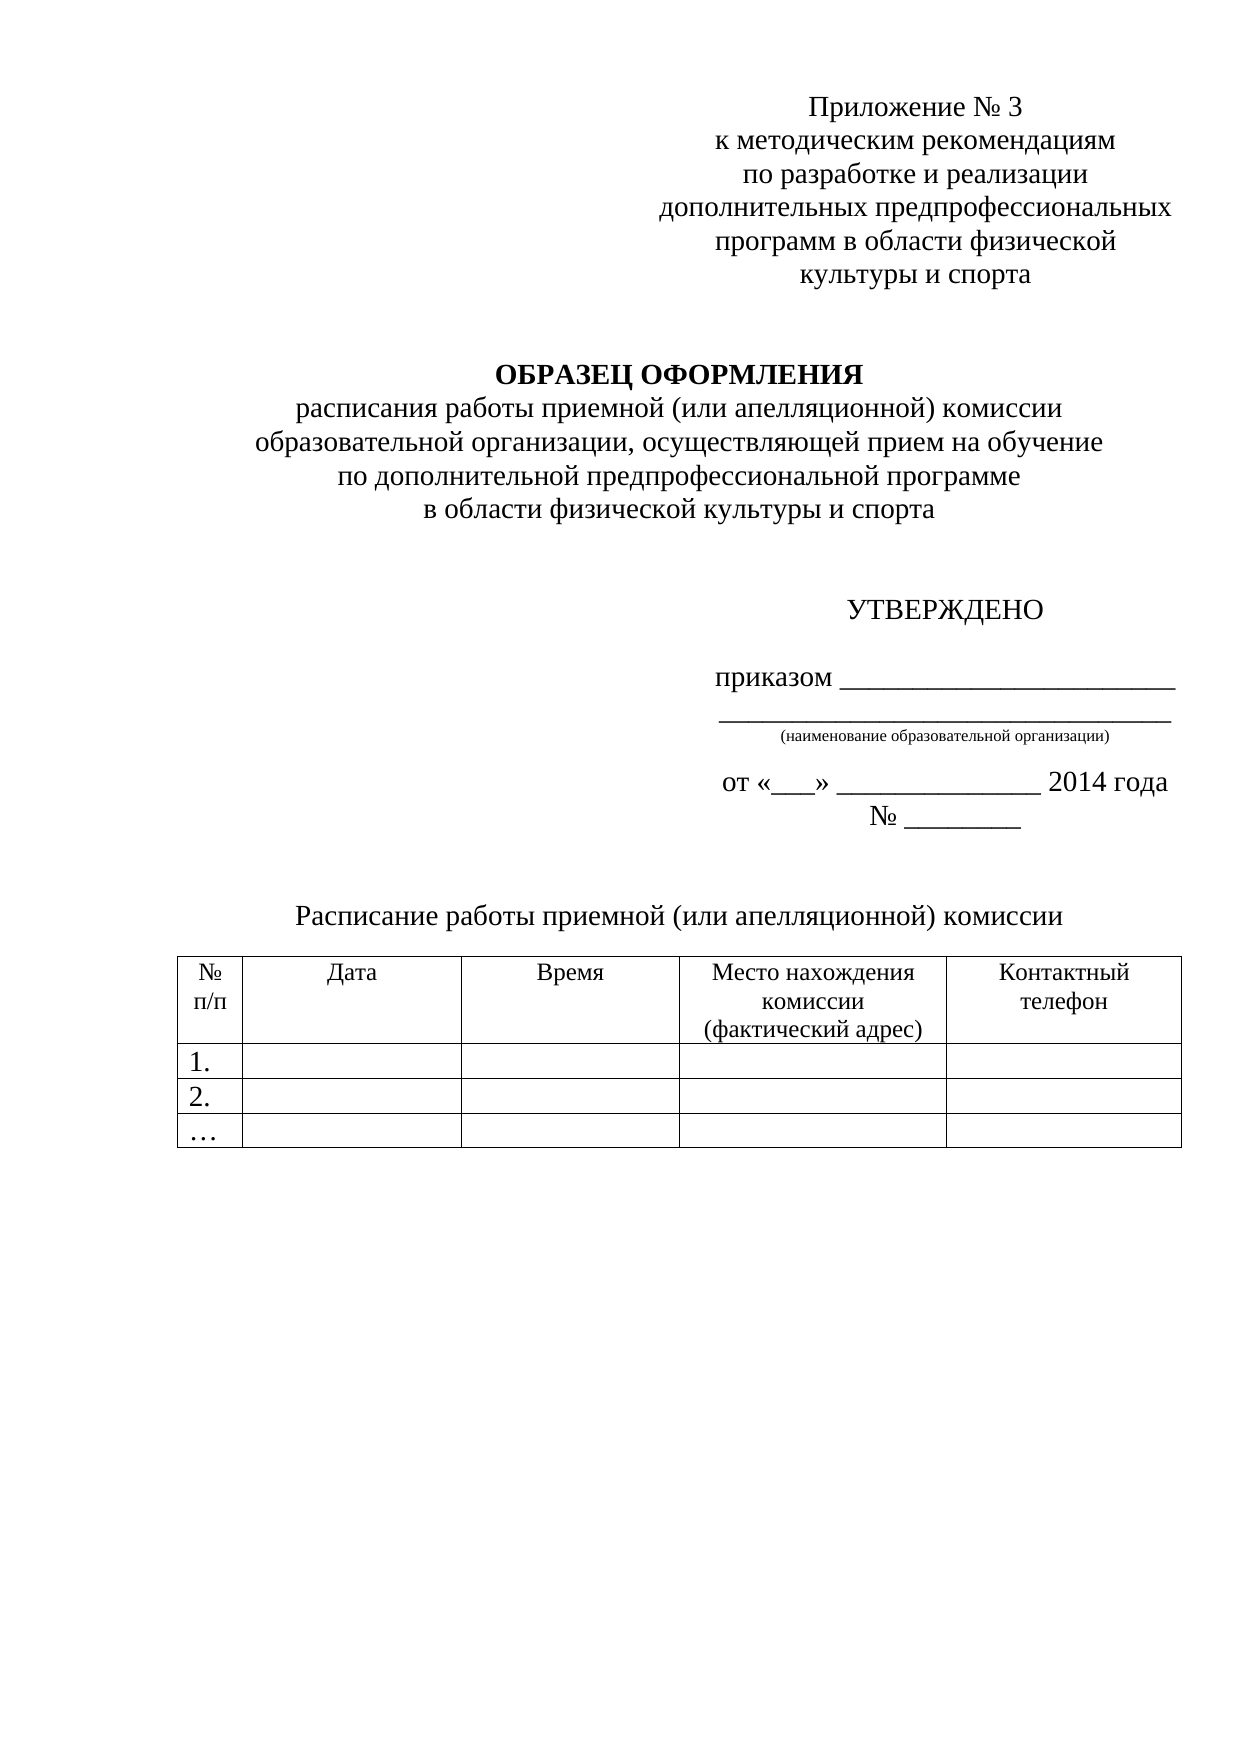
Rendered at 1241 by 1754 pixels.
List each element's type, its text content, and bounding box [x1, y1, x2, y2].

text УТВЕРЖДЕНО [709, 592, 1181, 625]
table_cell [947, 1044, 1181, 1078]
text № ________ [709, 798, 1181, 831]
table_header Место нахождения комиссии (фактический адрес) [680, 957, 946, 1043]
table_cell [680, 1079, 946, 1112]
table_cell [243, 1114, 461, 1147]
table_cell [243, 1079, 461, 1112]
text культуры и спорта [650, 256, 1181, 290]
text Приложение № 3 [650, 89, 1181, 122]
table_cell [947, 1079, 1181, 1112]
text от «___» ______________ 2014 года [709, 764, 1181, 798]
text приказом _______________________ [709, 659, 1181, 692]
text по разработке и реализации дополнительных предпрофессиональных программ в области физической [650, 156, 1181, 256]
text расписания работы приемной (или апелляционной) комиссии [177, 391, 1181, 424]
table_header Дата [243, 957, 461, 1043]
text ОБРАЗЕЦ ОФОРМЛЕНИЯ [177, 357, 1181, 391]
table_cell [462, 1044, 679, 1078]
text по дополнительной предпрофессиональной программе [177, 458, 1181, 491]
table_cell 2. [178, 1079, 242, 1112]
table_cell [680, 1114, 946, 1147]
table_header № п/п [178, 957, 242, 1043]
table_cell [462, 1114, 679, 1147]
table_cell [680, 1044, 946, 1078]
text в области физической культуры и спорта [177, 491, 1181, 525]
text образовательной организации, осуществляющей прием на обучение [177, 424, 1181, 458]
table_cell [947, 1114, 1181, 1147]
text к методическим рекомендациям [650, 122, 1181, 156]
text _______________________________ [709, 692, 1181, 726]
table_cell [462, 1079, 679, 1112]
table_cell 1. [178, 1044, 242, 1078]
text (наименование образовательной организации) [709, 726, 1181, 745]
table_cell [243, 1044, 461, 1078]
table_cell … [178, 1114, 242, 1147]
table_header Контактный телефон [947, 957, 1181, 1043]
table_header Время [462, 957, 679, 1043]
text Расписание работы приемной (или апелляционной) комиссии [177, 898, 1181, 932]
